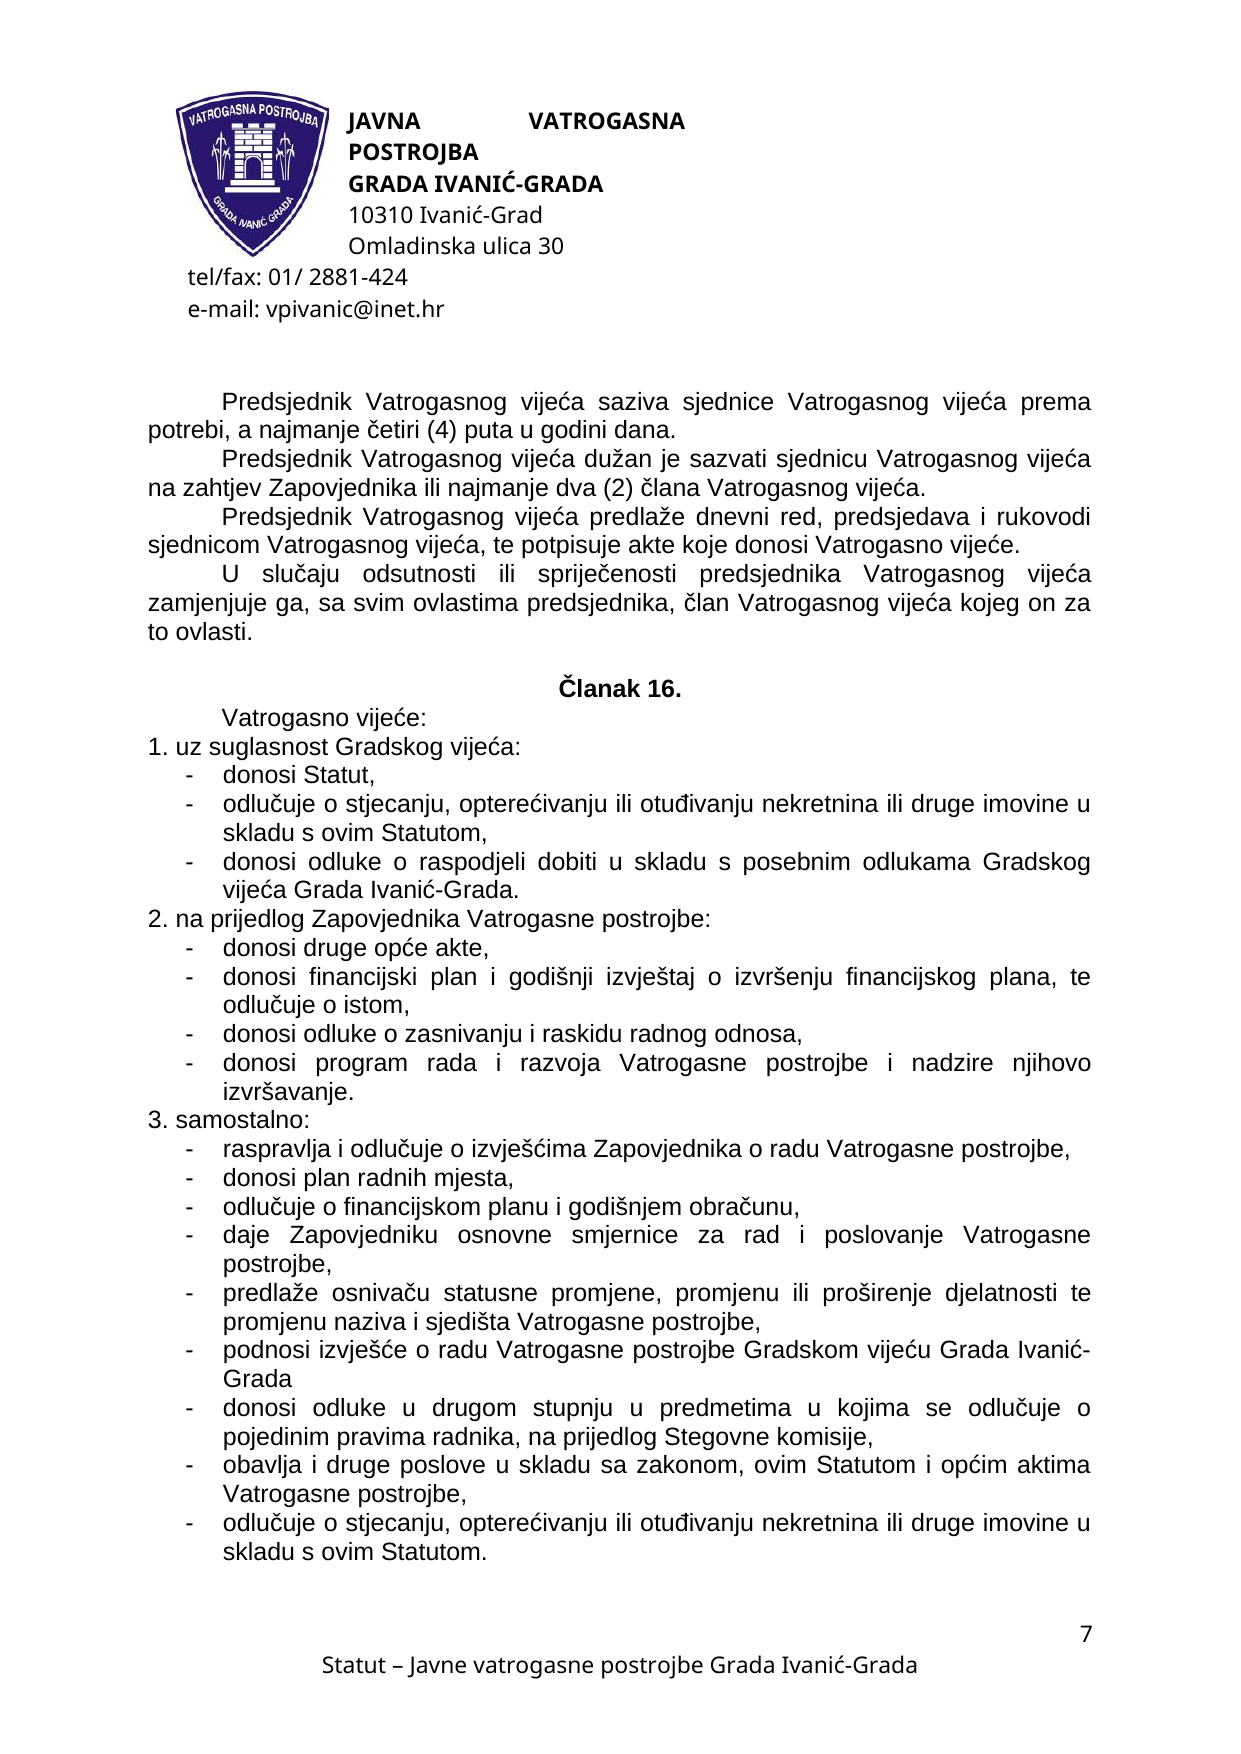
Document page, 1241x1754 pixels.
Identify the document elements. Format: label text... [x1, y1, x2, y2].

list predlaže osnivaču statusne promjene, promjenu ili proširenje djelatnosti te promjenu naziva i sjedišta Vatrogasne postrojbe, [185, 1278, 1093, 1335]
text U slučaju odsutnosti ili spriječenosti predsjednika Vatrogasnog vijeća zamjenjuje ga, sa svim ovlastima predsjednika, član Vatrogasnog vijeća kojeg on za to ovlasti. [148, 559, 1093, 645]
list donosi druge opće akte, [185, 933, 1093, 961]
list odlučuje o stjecanju, opterećivanju ili otuđivanju nekretnina ili druge imovine u skladu s ovim Statutom. [185, 1508, 1093, 1565]
text Predsjednik Vatrogasnog vijeća saziva sjednice Vatrogasnog vijeća prema potrebi, a najmanje četiri (4) puta u godini dana. [148, 386, 1093, 444]
text Predsjednik Vatrogasnog vijeća predlaže dnevni red, predsjedava i rukovodi sjednicom Vatrogasnog vijeća, te potpisuje akte koje donosi Vatrogasno vijeće. [148, 501, 1093, 559]
list donosi odluke o zasnivanju i raskidu radnog odnosa, [185, 1019, 1093, 1048]
list donosi plan radnih mjesta, [185, 1163, 1093, 1191]
list daje Zapovjedniku osnovne smjernice za rad i poslovanje Vatrogasne postrojbe, [185, 1220, 1093, 1278]
list donosi program rada i razvoja Vatrogasne postrojbe i nadzire njihovo izvršavanje. [185, 1048, 1093, 1105]
subtitle Članak 16. [148, 674, 1093, 703]
list donosi Statut, [185, 760, 1093, 789]
list donosi odluke o raspodjeli dobiti u skladu s posebnim odlukama Gradskog vijeća Grada Ivanić-Grada. [185, 846, 1093, 904]
list podnosi izvješće o radu Vatrogasne postrojbe Gradskom vijeću Grada Ivanić-Grada [185, 1335, 1093, 1393]
text Vatrogasno vijeće: [148, 703, 1093, 731]
list odlučuje o stjecanju, opterećivanju ili otuđivanju nekretnina ili druge imovine u skladu s ovim Statutom, [185, 789, 1093, 846]
text 1. uz suglasnost Gradskog vijeća: [148, 731, 1093, 760]
list odlučuje o financijskom planu i godišnjem obračunu, [185, 1191, 1093, 1220]
text 2. na prijedlog Zapovjednika Vatrogasne postrojbe: [148, 904, 1093, 933]
text Predsjednik Vatrogasnog vijeća dužan je sazvati sjednicu Vatrogasnog vijeća na zahtjev Zapovjednika ili najmanje dva (2) člana Vatrogasnog vijeća. [148, 444, 1093, 501]
list donosi financijski plan i godišnji izvještaj o izvršenju financijskog plana, te odlučuje o istom, [185, 961, 1093, 1019]
picture [175, 91, 330, 257]
list obavlja i druge poslove u skladu sa zakonom, ovim Statutom i općim aktima Vatrogasne postrojbe, [185, 1450, 1093, 1508]
list donosi odluke u drugom stupnju u predmetima u kojima se odlučuje o pojedinim pravima radnika, na prijedlog Stegovne komisije, [185, 1393, 1093, 1450]
list raspravlja i odlučuje o izvješćima Zapovjednika o radu Vatrogasne postrojbe, [185, 1134, 1093, 1163]
text 3. samostalno: [148, 1105, 1093, 1134]
